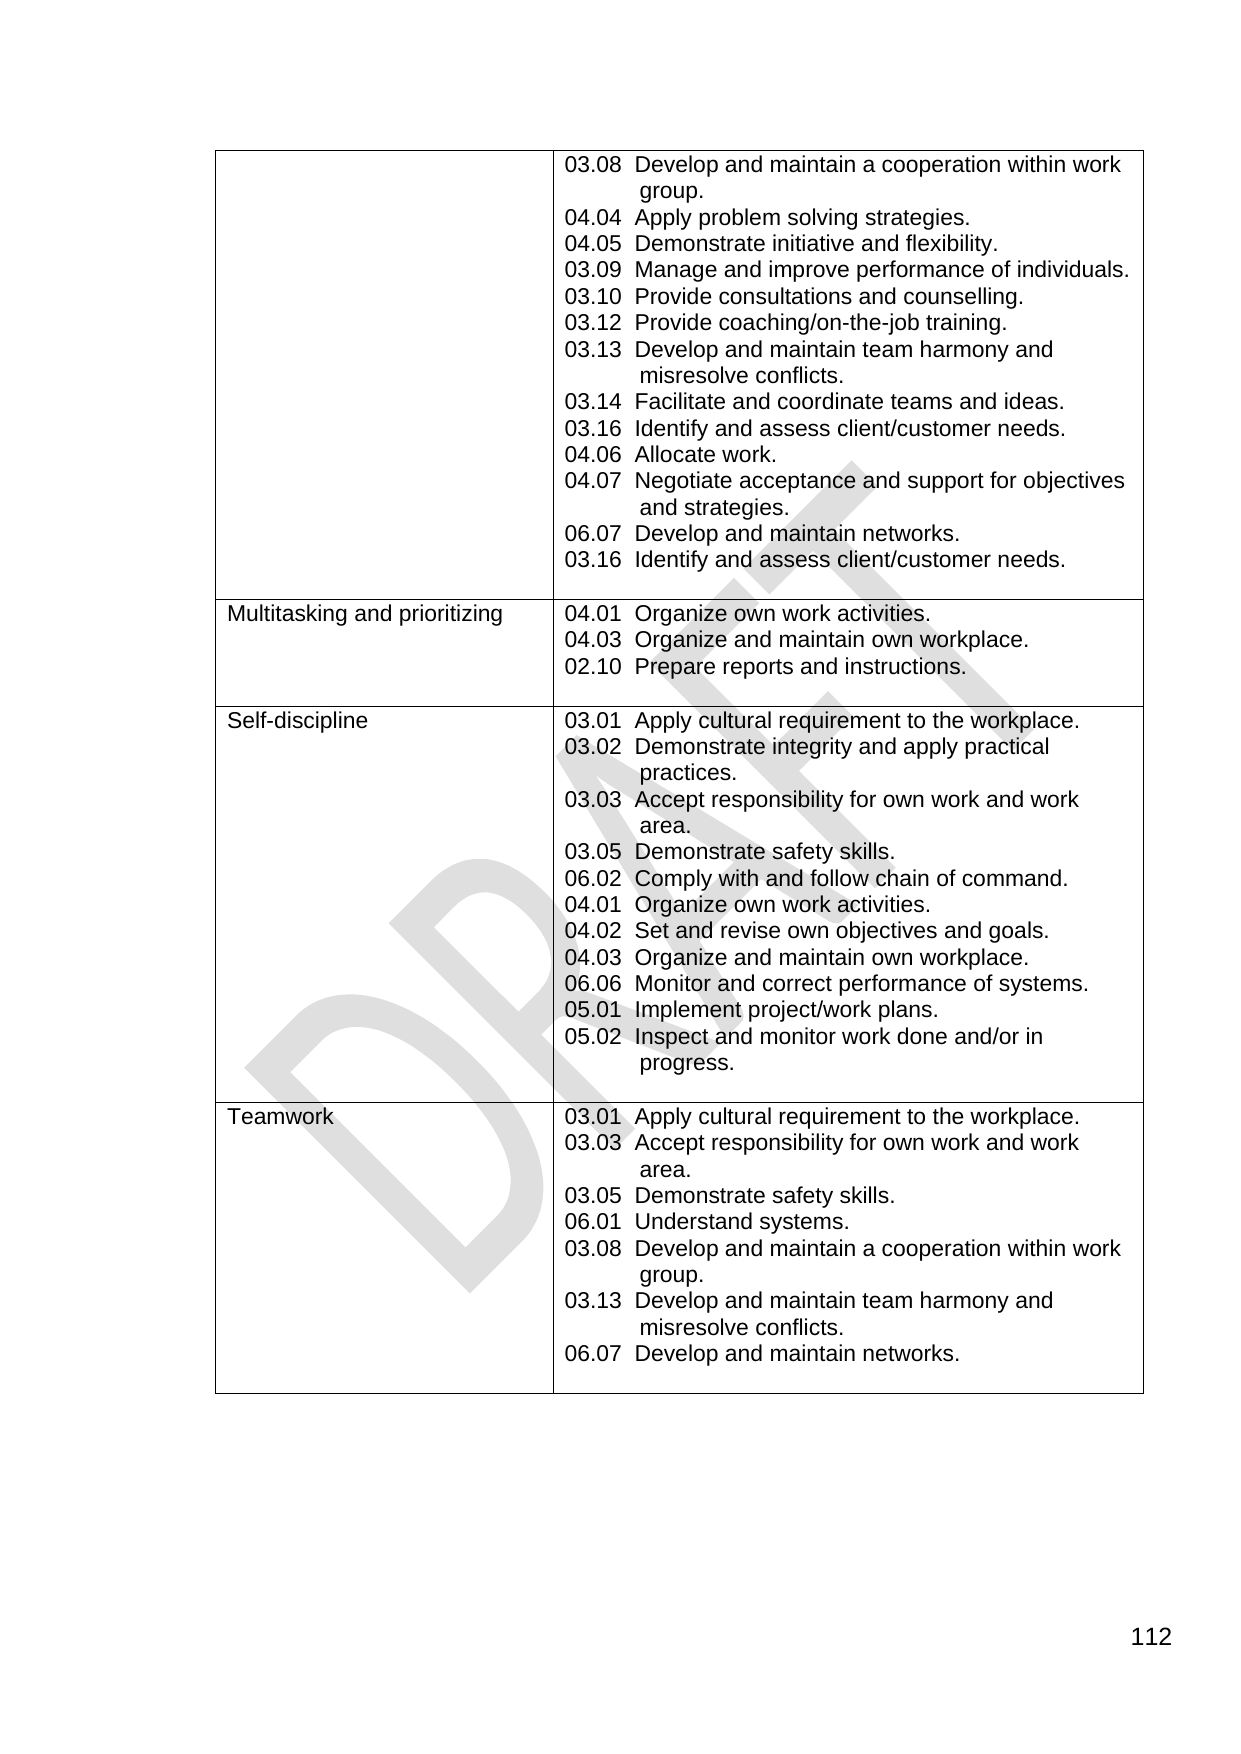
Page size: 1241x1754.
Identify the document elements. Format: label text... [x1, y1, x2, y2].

table_cell 03.01 Apply cultural requirement to the workplace. 03.03 Accept responsibility for own work and work area. 03.05 Demonstrate safety skills. 06.01 Understand systems. 03.08 Develop and maintain a cooperation within work group. 03.13 Develop and maintain team harmony and misresolve conflicts. 06.07 Develop and maintain networks. [554, 1103, 1143, 1393]
table_cell Teamwork [216, 1103, 553, 1393]
table_cell 03.01 Apply cultural requirement to the workplace. 03.02 Demonstrate integrity and apply practical practices. 03.03 Accept responsibility for own work and work area. 03.05 Demonstrate safety skills. 06.02 Comply with and follow chain of command. 04.01 Organize own work activities. 04.02 Set and revise own objectives and goals. 04.03 Organize and maintain own workplace. 06.06 Monitor and correct performance of systems. 05.01 Implement project/work plans. 05.02 Inspect and monitor work done and/or in progress. [554, 707, 1143, 1102]
table_cell Self-discipline [216, 707, 553, 1102]
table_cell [216, 151, 553, 599]
table_cell 04.01 Organize own work activities. 04.03 Organize and maintain own workplace. 02.10 Prepare reports and instructions. [554, 600, 1143, 706]
table_cell Multitasking and prioritizing [216, 600, 553, 706]
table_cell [554, 151, 1143, 599]
